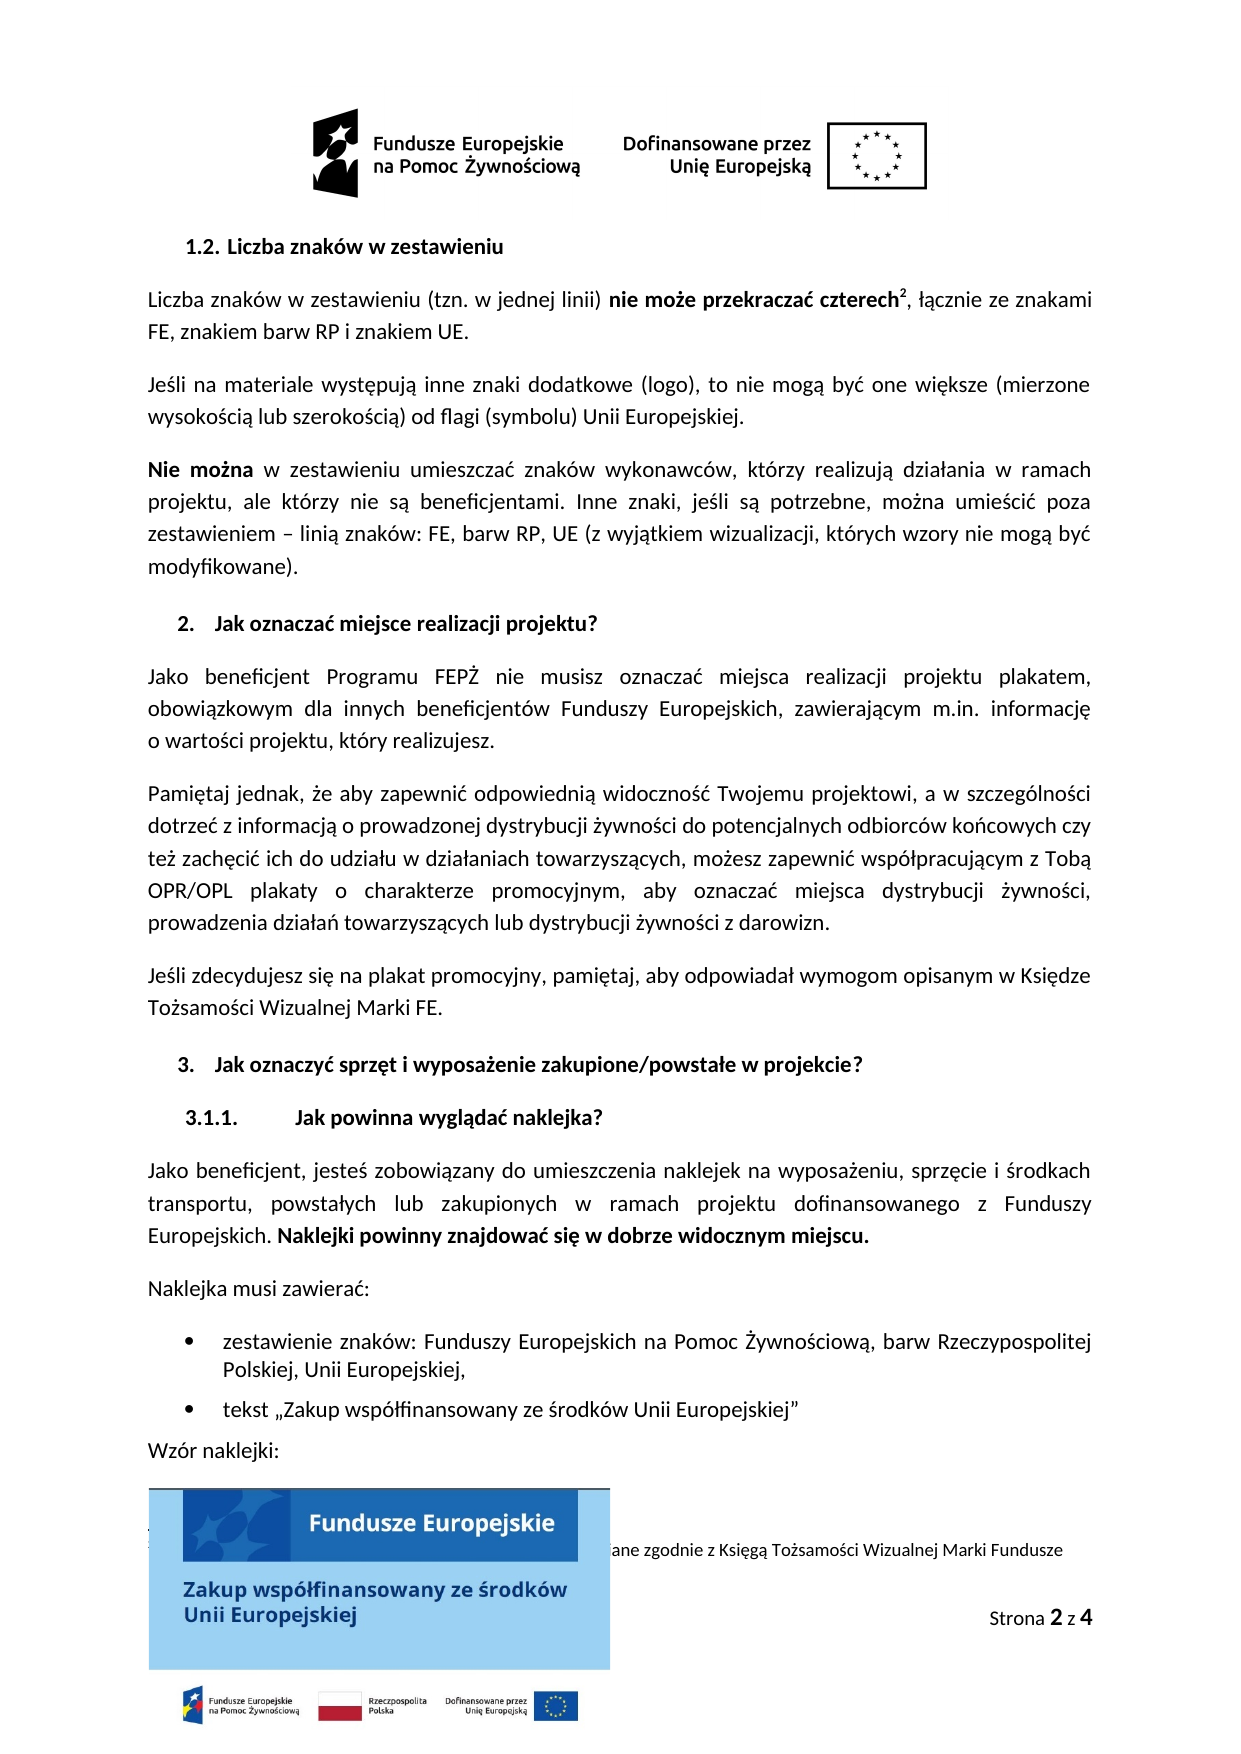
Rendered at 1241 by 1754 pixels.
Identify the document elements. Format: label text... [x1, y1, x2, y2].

text Liczba znaków w zestawieniu (tzn. w jednej linii) nie może przekraczać czterech, łącznie ze znakami FE, znakiem barw RP i znakiem UE. [148, 285, 1093, 345]
text Nie można w zestawieniu umieszczać znaków wykonawców, którzy realizują działania w ramach projektu, ale którzy nie są beneficjentami. Inne znaki, jeśli są potrzebne, można umieścić poza zestawieniem – linią znaków: FE, barw RP, UE (z wyjątkiem wizualizacji, których wzory nie mogą być modyfikowane). [148, 455, 1093, 580]
subtitle Jak powinna wyglądać naklejka? [185, 1103, 1093, 1132]
subtitle Jak oznaczać miejsce realizacji projektu? [177, 609, 1093, 637]
picture [147, 1488, 610, 1736]
text Naklejka musi zawierać: [148, 1274, 1093, 1302]
subtitle Liczba znaków w zestawieniu [185, 232, 1093, 260]
list tekst „Zakup współfinansowany ze środków Unii Europejskiej” [185, 1396, 1093, 1423]
text Pamiętaj jednak, że aby zapewnić odpowiednią widoczność Twojemu projektowi, a w szczególności dotrzeć z informacją o prowadzonej dystrybucji żywności do potencjalnych odbiorców końcowych czy też zachęcić ich do udziału w działaniach towarzyszących, możesz zapewnić współpracującym z Tobą OPR/OPL plakaty o charakterze promocyjnym, aby oznaczać miejsca dystrybucji żywności, prowadzenia działań towarzyszących lub dystrybucji żywności z darowizn. [148, 779, 1093, 936]
subtitle Jak oznaczyć sprzęt i wyposażenie zakupione/powstałe w projekcie? [177, 1051, 1093, 1078]
text Jeśli na materiale występują inne znaki dodatkowe (logo), to nie mogą być one większe (mierzone wysokością lub szerokością) od flagi (symbolu) Unii Europejskiej. [148, 370, 1093, 430]
text Jeśli zdecydujesz się na plakat promocyjny, pamiętaj, aby odpowiadał wymogom opisanym w Księdze Tożsamości Wizualnej Marki FE. [148, 961, 1093, 1021]
text Jako beneficjent Programu FEPŻ nie musisz oznaczać miejsca realizacji projektu plakatem, obowiązkowym dla innych beneficjentów Funduszy Europejskich, zawierającym m.in. informację o wartości projektu, który realizujesz. [148, 662, 1093, 754]
picture [291, 86, 949, 220]
text Jako beneficjent, jesteś zobowiązany do umieszczenia naklejek na wyposażeniu, sprzęcie i środkach transportu, powstałych lub zakupionych w ramach projektu dofinansowanego z Funduszy Europejskich. Naklejki powinny znajdować się w dobrze widocznym miejscu. [148, 1157, 1093, 1249]
list zestawienie znaków: Funduszy Europejskich na Pomoc Żywnościową, barw Rzeczypospolitej Polskiej, Unii Europejskiej, [185, 1327, 1093, 1383]
text Wzór naklejki: [148, 1436, 1093, 1464]
